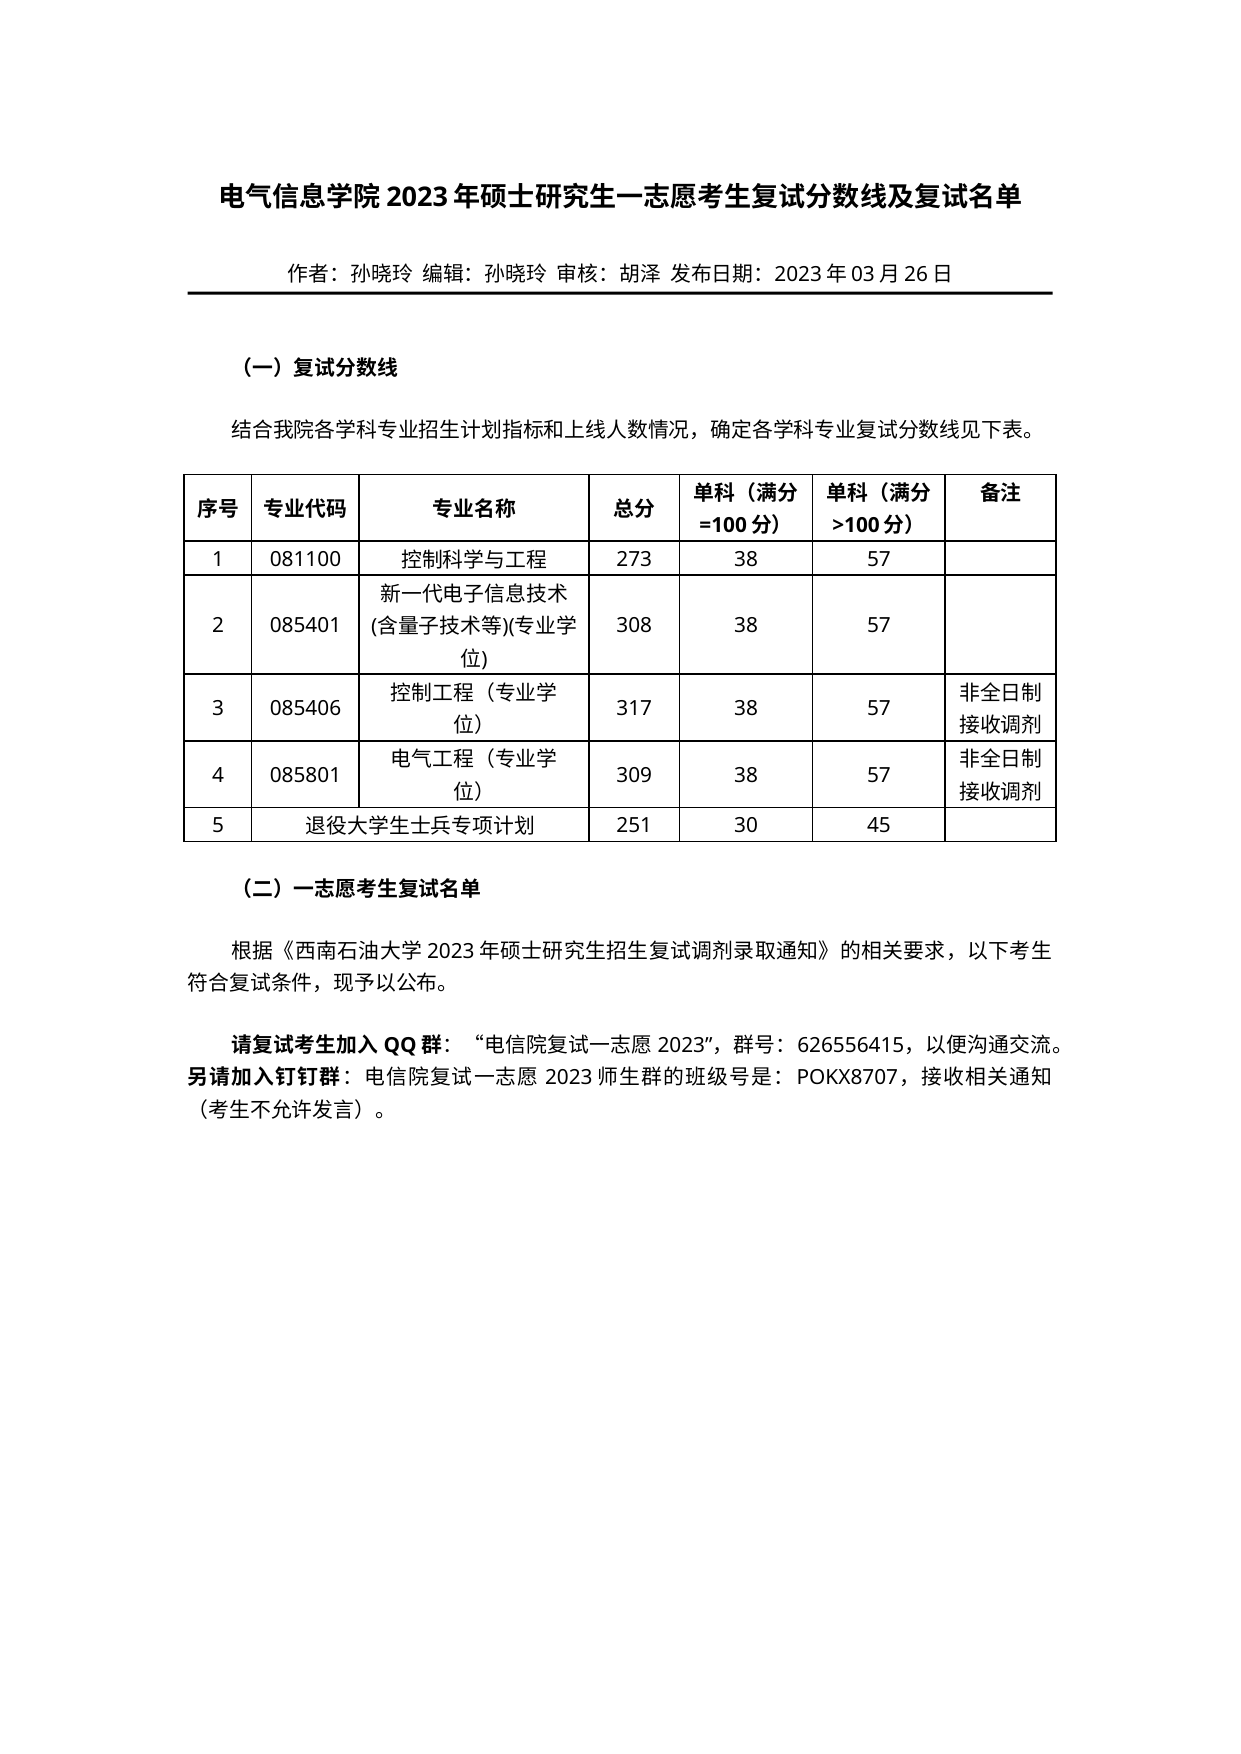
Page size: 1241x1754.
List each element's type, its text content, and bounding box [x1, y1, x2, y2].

table_header 单科（满分>100分） [813, 475, 944, 540]
table_cell 45 [813, 808, 944, 841]
table_cell 38 [680, 542, 812, 574]
table_cell 2 [185, 576, 251, 673]
table_cell 1 [185, 542, 251, 574]
text 结合我院各学科专业招生计划指标和上线人数情况，确定各学科专业复试分数线见下表。 [187, 412, 1053, 444]
table_cell 控制科学与工程 [360, 542, 588, 574]
table_header 单科（满分=100分） [680, 475, 812, 540]
table_cell [946, 808, 1055, 841]
table_cell 新一代电子信息技术(含量子技术等)(专业学位) [360, 576, 588, 673]
table_cell 308 [590, 576, 679, 673]
table_cell 38 [680, 576, 812, 673]
table_cell 081100 [252, 542, 358, 574]
table_cell 085401 [252, 576, 358, 673]
table_cell 273 [590, 542, 679, 574]
table_header 总分 [590, 475, 679, 540]
table_cell 57 [813, 742, 944, 806]
table_cell [946, 576, 1055, 673]
text 电气信息学院2023年硕士研究生一志愿考生复试分数线及复试名单 [187, 162, 1053, 227]
table_cell 4 [185, 742, 251, 806]
table_cell 非全日制接收调剂 [946, 742, 1055, 806]
table_header 序号 [185, 475, 251, 540]
table_cell 5 [185, 808, 251, 841]
table_cell 控制工程（专业学位） [360, 675, 588, 740]
table_cell 30 [680, 808, 812, 841]
text 作者：孙晓玲 编辑：孙晓玲 审核：胡泽 发布日期：2023年03月26日 [187, 256, 1053, 289]
table_cell 退役大学生士兵专项计划 [252, 808, 588, 841]
table_cell 309 [590, 742, 679, 806]
text 根据《西南石油大学2023年硕士研究生招生复试调剂录取通知》的相关要求，以下考生符合复试条件，现予以公布。 [187, 933, 1053, 998]
table_cell 电气工程（专业学位） [360, 742, 588, 806]
table_cell 3 [185, 675, 251, 740]
text （一）复试分数线 [187, 350, 1053, 383]
table_cell [946, 542, 1055, 574]
text （二）一志愿考生复试名单 [187, 871, 1053, 904]
table_cell 085801 [252, 742, 358, 806]
table_cell 57 [813, 542, 944, 574]
table_header 专业名称 [360, 475, 588, 540]
table_cell 非全日制接收调剂 [946, 675, 1055, 740]
table_cell 57 [813, 576, 944, 673]
table_cell 57 [813, 675, 944, 740]
table_header 专业代码 [252, 475, 358, 540]
table_cell 38 [680, 675, 812, 740]
table_cell 38 [680, 742, 812, 806]
table_cell 085406 [252, 675, 358, 740]
table_header 备注 [946, 475, 1055, 540]
text 请复试考生加入QQ群：“电信院复试一志愿2023”，群号：626556415，以便沟通交流。另请加入钉钉群：电信院复试一志愿2023师生群的班级号是：POKX8707，接收相关通知（考生不允许发言）。 [187, 1027, 1053, 1124]
table_cell 317 [590, 675, 679, 740]
table_cell 251 [590, 808, 679, 841]
